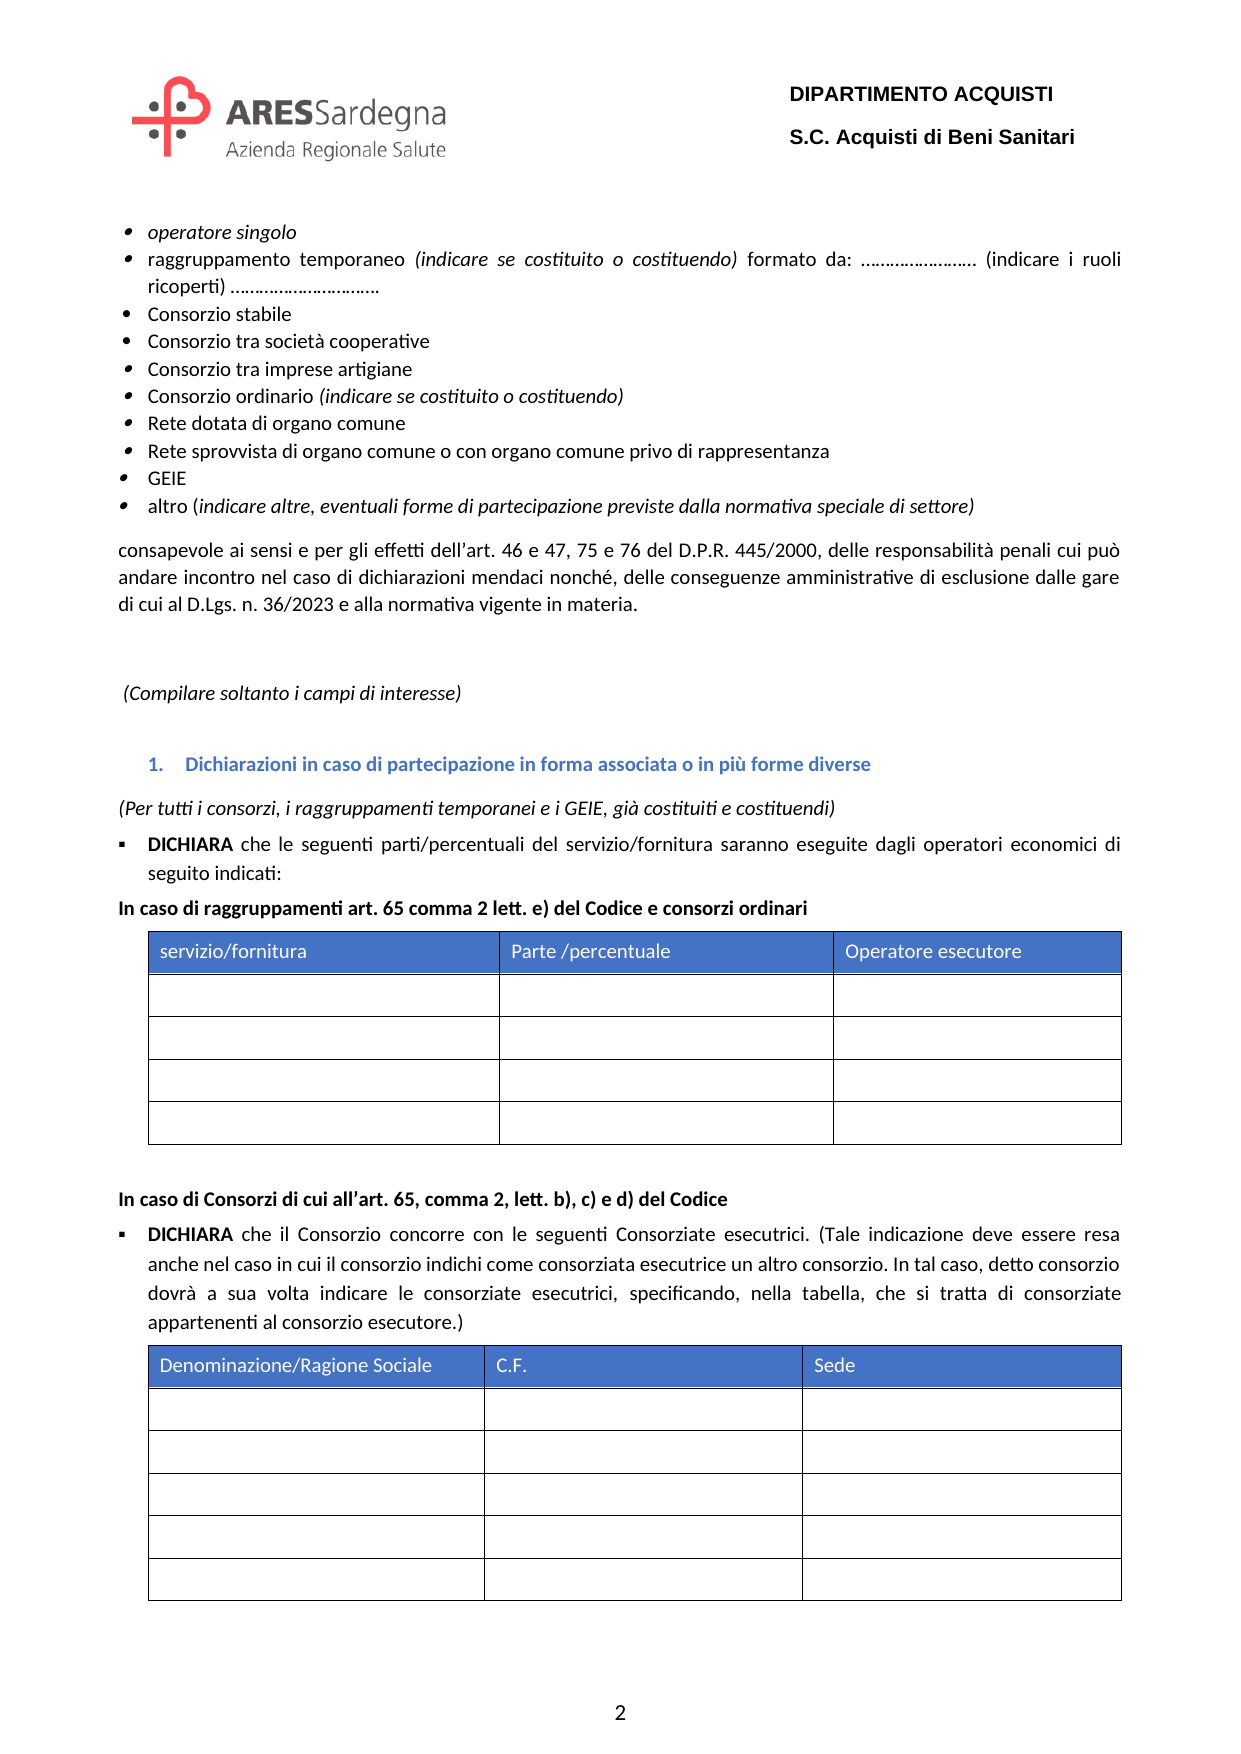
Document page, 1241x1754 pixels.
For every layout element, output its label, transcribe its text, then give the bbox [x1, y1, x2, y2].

table_cell [500, 1017, 833, 1058]
list altro (indicare altre, eventuali forme di partecipazione previste dalla normativa speciale di settore) [118, 493, 1122, 518]
table_cell [500, 1060, 833, 1101]
list Consorzio ordinario (indicare se costituito o costituendo) [123, 383, 1122, 409]
table_header Sede [803, 1346, 1121, 1387]
table_cell [834, 1060, 1121, 1101]
table_header Operatore esecutore [834, 932, 1121, 973]
list GEIE [118, 465, 1122, 491]
table_cell [500, 1102, 833, 1143]
table_cell [149, 1102, 499, 1143]
text In caso di raggruppamenti art. 65 comma 2 lett. e) del Codice e consorzi ordinari [118, 895, 1122, 921]
table_cell [485, 1431, 802, 1472]
table_cell [485, 1389, 802, 1430]
table_cell [485, 1559, 802, 1600]
text ▪ DICHIARA che il Consorzio concorre con le seguenti Consorziate esecutrici. (Tale indicazione deve essere resa anche nel caso in cui il consorzio indichi come consorziata esecutrice un altro consorzio. In tal caso, detto consorzio dovrà a sua volta indicare le consorziate esecutrici, specificando, nella tabella, che si tratta di consorziate appartenenti al consorzio esecutore.) [118, 1222, 1122, 1334]
list Dichiarazioni in caso di partecipazione in forma associata o in più forme diverse [148, 751, 1122, 777]
table_cell [834, 975, 1121, 1016]
table_cell [149, 1017, 499, 1058]
table_cell [149, 975, 499, 1016]
text In caso di Consorzi di cui all’art. 65, comma 2, lett. b), c) e d) del Codice [118, 1186, 1122, 1212]
table_cell [149, 1474, 484, 1515]
list operatore singolo [123, 219, 1122, 244]
table_cell [803, 1431, 1121, 1472]
table_cell [834, 1102, 1121, 1143]
table_cell [803, 1559, 1121, 1600]
list Rete dotata di organo comune [123, 411, 1122, 436]
text (Per tutti i consorzi, i raggruppamenti temporanei e i GEIE, già costituiti e costituendi) [118, 795, 1122, 821]
table_cell [834, 1017, 1121, 1058]
table_cell [803, 1474, 1121, 1515]
text (Compilare soltanto i campi di interesse) [118, 680, 1122, 705]
list Rete sprovvista di organo comune o con organo comune privo di rappresentanza [123, 438, 1122, 463]
list Consorzio stabile [123, 301, 1122, 326]
table_cell [149, 1516, 484, 1557]
table_cell [485, 1474, 802, 1515]
table_cell [500, 975, 833, 1016]
text ▪ DICHIARA che le seguenti parti/percentuali del servizio/fornitura saranno eseguite dagli operatori economici di seguito indicati: [118, 831, 1122, 885]
table_cell [149, 1431, 484, 1472]
text consapevole ai sensi e per gli effetti dell’art. 46 e 47, 75 e 76 del D.P.R. 445/2000, delle responsabilità penali cui può andare incontro nel caso di dichiarazioni mendaci nonché, delle conseguenze amministrative di esclusione dalle gare di cui al D.Lgs. n. 36/2023 e alla normativa vigente in materia. [118, 537, 1122, 617]
table_header servizio/fornitura [149, 932, 499, 973]
list raggruppamento temporaneo (indicare se costituito o costituendo) formato da: …………………… (indicare i ruoli ricoperti) …………………………. [123, 246, 1122, 299]
table_cell [149, 1559, 484, 1600]
table_header Denominazione/Ragione Sociale [149, 1346, 484, 1387]
list Consorzio tra società cooperative [123, 328, 1122, 354]
table_cell [149, 1389, 484, 1430]
table_cell [149, 1060, 499, 1101]
table_cell [485, 1516, 802, 1557]
table_header C.F. [485, 1346, 802, 1387]
table_cell [803, 1389, 1121, 1430]
list Consorzio tra imprese artigiane [123, 356, 1122, 381]
table_cell [803, 1516, 1121, 1557]
table_header Parte /percentuale [500, 932, 833, 973]
